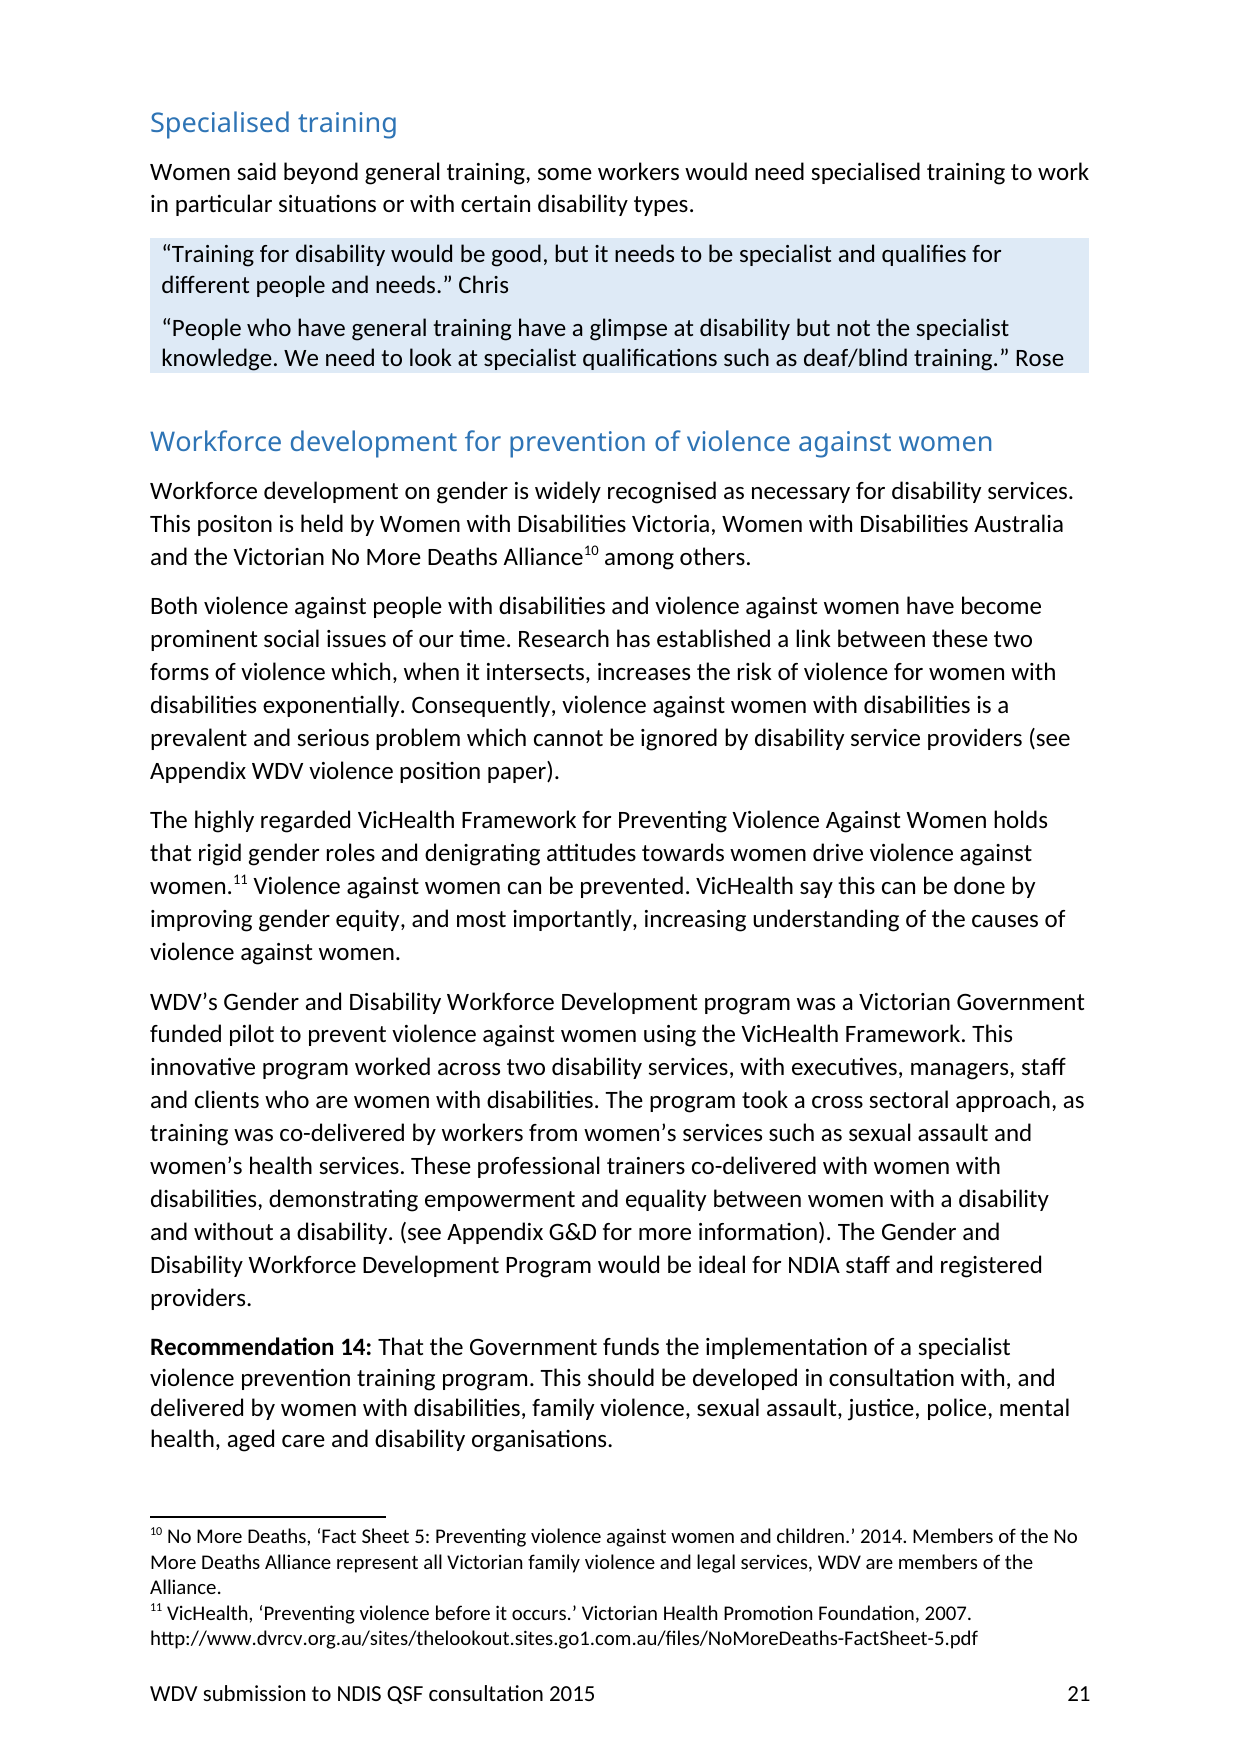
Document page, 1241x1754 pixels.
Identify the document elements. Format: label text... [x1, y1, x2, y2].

text WDV’s Gender and Disability Workforce Development program was a Victorian Government funded pilot to prevent violence against women using the VicHealth Framework. This innovative program worked across two disability services, with executives, managers, staff and clients who are women with disabilities. The program took a cross sectoral approach, as training was co-delivered by workers from women’s services such as sexual assault and women’s health services. These professional trainers co-delivered with women with disabilities, demonstrating empowerment and equality between women with a disability and without a disability. (see Appendix G&D for more information). The Gender and Disability Workforce Development Program would be ideal for NDIA staff and registered providers. [150, 986, 1090, 1312]
table_header “Training for disability would be good, but it needs to be specialist and qualifies for different people and needs.” Chris “People who have general training have a glimpse at disability but not the specialist knowledge. We need to look at specialist qualifications such as deaf/blind training.” Rose [150, 238, 1089, 373]
subtitle Specialised training [150, 103, 1090, 140]
text The highly regarded VicHealth Framework for Preventing Violence Against Women holds that rigid gender roles and denigrating attitudes towards women drive violence against women. Violence against women can be prevented. VicHealth say this can be done by improving gender equity, and most importantly, increasing understanding of the causes of violence against women. [150, 804, 1090, 967]
subtitle Workforce development for prevention of violence against women [150, 423, 1090, 459]
text Recommendation 14: That the Government funds the implementation of a specialist violence prevention training program. This should be developed in consultation with, and delivered by women with disabilities, family violence, sexual assault, justice, police, mental health, aged care and disability organisations. [150, 1332, 1090, 1454]
text Workforce development on gender is widely recognised as necessary for disability services. This positon is held by Women with Disabilities Victoria, Women with Disabilities Australia and the Victorian No More Deaths Alliance among others. [150, 475, 1090, 571]
text Women said beyond general training, some workers would need specialised training to work in particular situations or with certain disability types. [150, 156, 1090, 219]
text Both violence against people with disabilities and violence against women have become prominent social issues of our time. Research has established a link between these two forms of violence which, when it intersects, increases the risk of violence for women with disabilities exponentially. Consequently, violence against women with disabilities is a prevalent and serious problem which cannot be ignored by disability service providers (see Appendix WDV violence position paper). [150, 590, 1090, 785]
